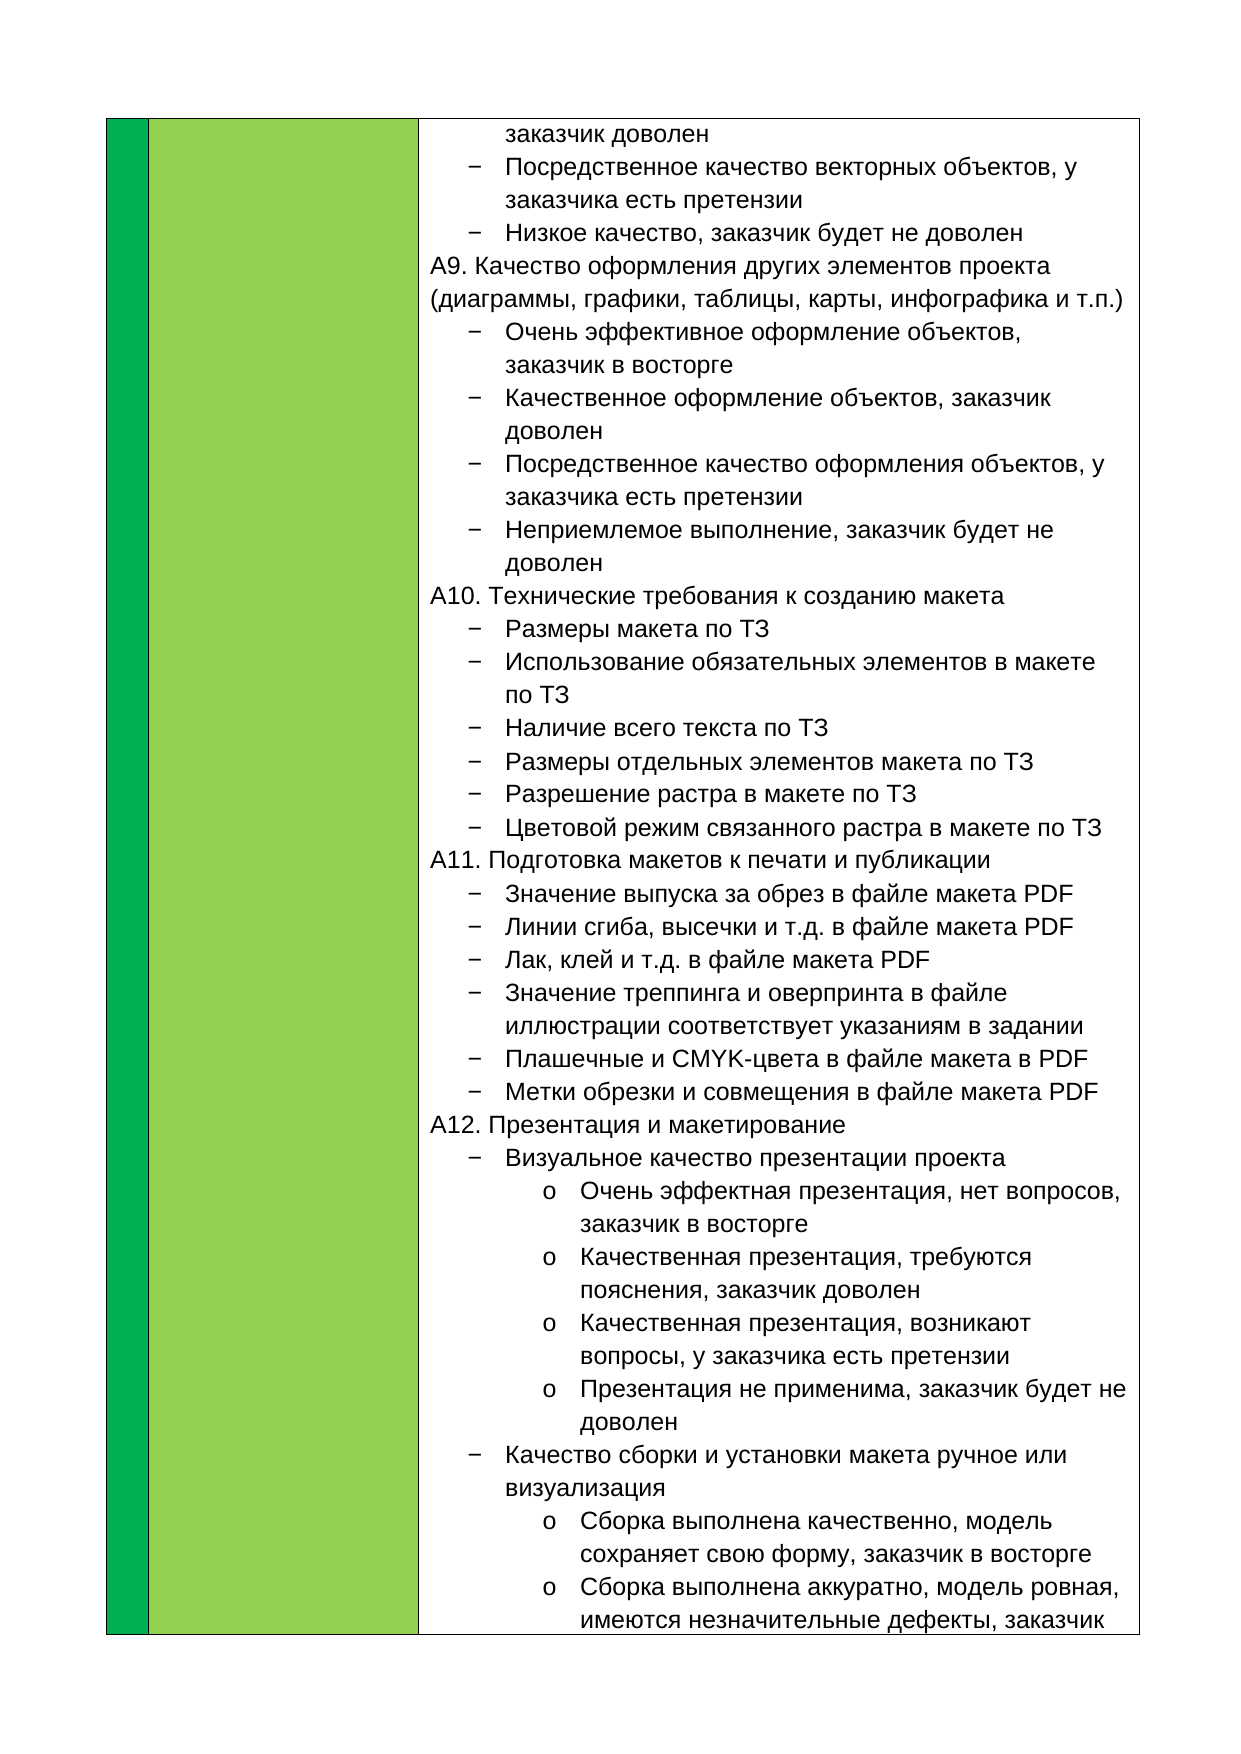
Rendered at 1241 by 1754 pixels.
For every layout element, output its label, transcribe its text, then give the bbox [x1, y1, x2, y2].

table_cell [419, 119, 1139, 1634]
table_cell А [107, 119, 148, 1634]
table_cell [149, 119, 418, 1634]
